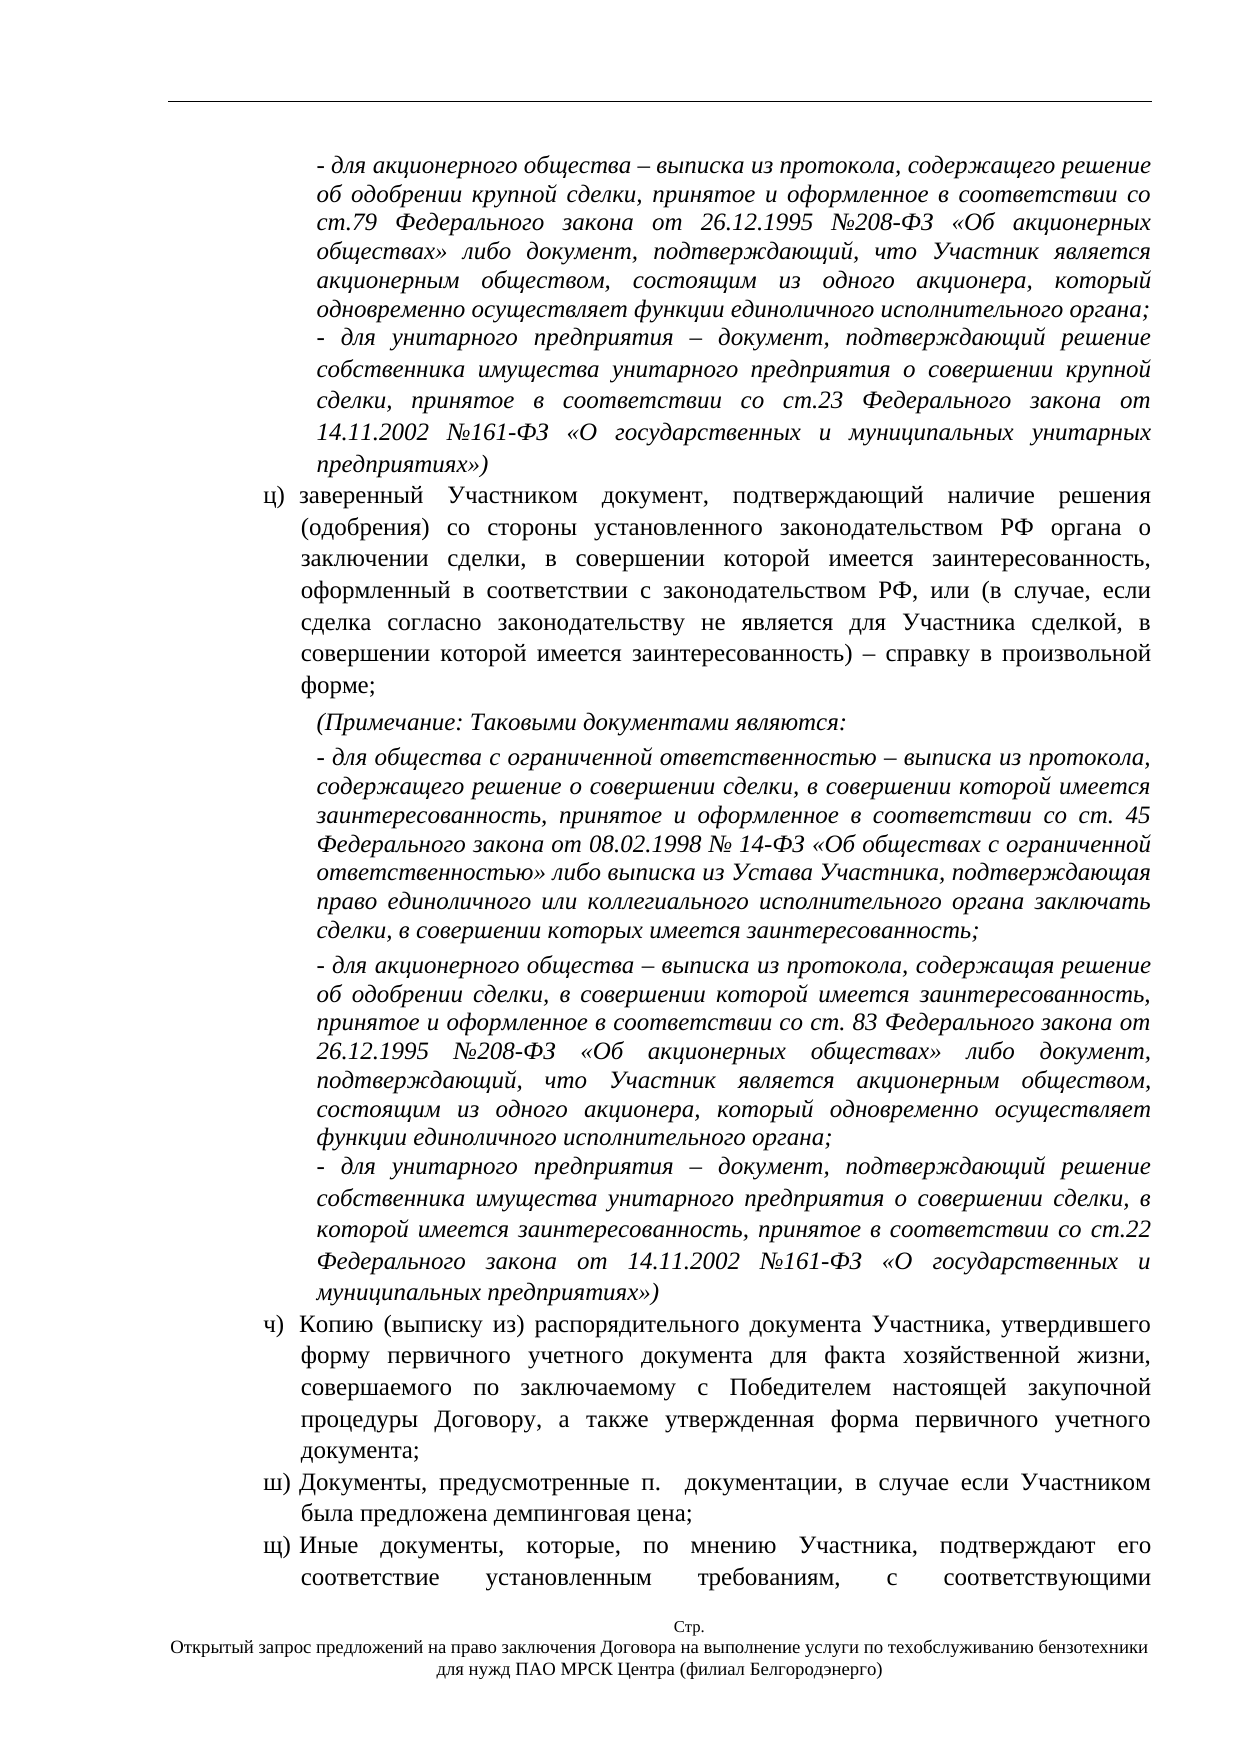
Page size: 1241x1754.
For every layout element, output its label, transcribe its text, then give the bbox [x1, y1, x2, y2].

list - для унитарного предприятия – документ, подтверждающий решение собственника имущества унитарного предприятия о совершении сделки, в которой имеется заинтересованность, принятое в соответствии со ст.22 Федерального закона от 14.11.2002 №161-ФЗ «О государственных и муниципальных предприятиях») [316, 1151, 1152, 1306]
list Документы, предусмотренные п. 0 документации, в случае если Участником была предложена демпинговая цена; [263, 1467, 1152, 1527]
list - для акционерного общества – выписка из протокола, содержащего решение об одобрении крупной сделки, принятое и оформленное в соответствии со ст.79 Федерального закона от 26.12.1995 №208-ФЗ «Об акционерных обществах» либо документ, подтверждающий, что Участник является акционерным обществом, состоящим из одного акционера, который одновременно осуществляет функции единоличного исполнительного органа; [316, 150, 1152, 322]
list - для унитарного предприятия – документ, подтверждающий решение собственника имущества унитарного предприятия о совершении крупной сделки, принятое в соответствии со ст.23 Федерального закона от 14.11.2002 №161-ФЗ «О государственных и муниципальных унитарных предприятиях») [316, 322, 1152, 477]
list - для общества с ограниченной ответственностью – выписка из протокола, содержащего решение о совершении сделки, в совершении которой имеется заинтересованность, принятое и оформленное в соответствии со ст. 45 Федерального закона от 08.02.1998 № 14-ФЗ «Об обществах с ограниченной ответственностью» либо выписка из Устава Участника, подтверждающая право единоличного или коллегиального исполнительного органа заключать сделки, в совершении которых имеется заинтересованность; [316, 742, 1152, 944]
list (Примечание: Таковыми документами являются: [316, 707, 1152, 736]
list Копию (выписку из) распорядительного документа Участника, утвердившего форму первичного учетного документа для факта хозяйственной жизни, совершаемого по заключаемому с Победителем настоящей закупочной процедуры Договору, а также утвержденная форма первичного учетного документа; [263, 1309, 1152, 1464]
list заверенный Участником документ, подтверждающий наличие решения (одобрения) со стороны установленного законодательством РФ органа о заключении сделки, в совершении которой имеется заинтересованность, оформленный в соответствии с законодательством РФ, или (в случае, если сделка согласно законодательству не является для Участника сделкой, в совершении которой имеется заинтересованность) – справку в произвольной форме; [263, 480, 1152, 698]
list - для акционерного общества – выписка из протокола, содержащая решение об одобрении сделки, в совершении которой имеется заинтересованность, принятое и оформленное в соответствии со ст. 83 Федерального закона от 26.12.1995 №208-ФЗ «Об акционерных обществах» либо документ, подтверждающий, что Участник является акционерным обществом, состоящим из одного акционера, который одновременно осуществляет функции единоличного исполнительного органа; [316, 950, 1152, 1151]
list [263, 1530, 1152, 1590]
